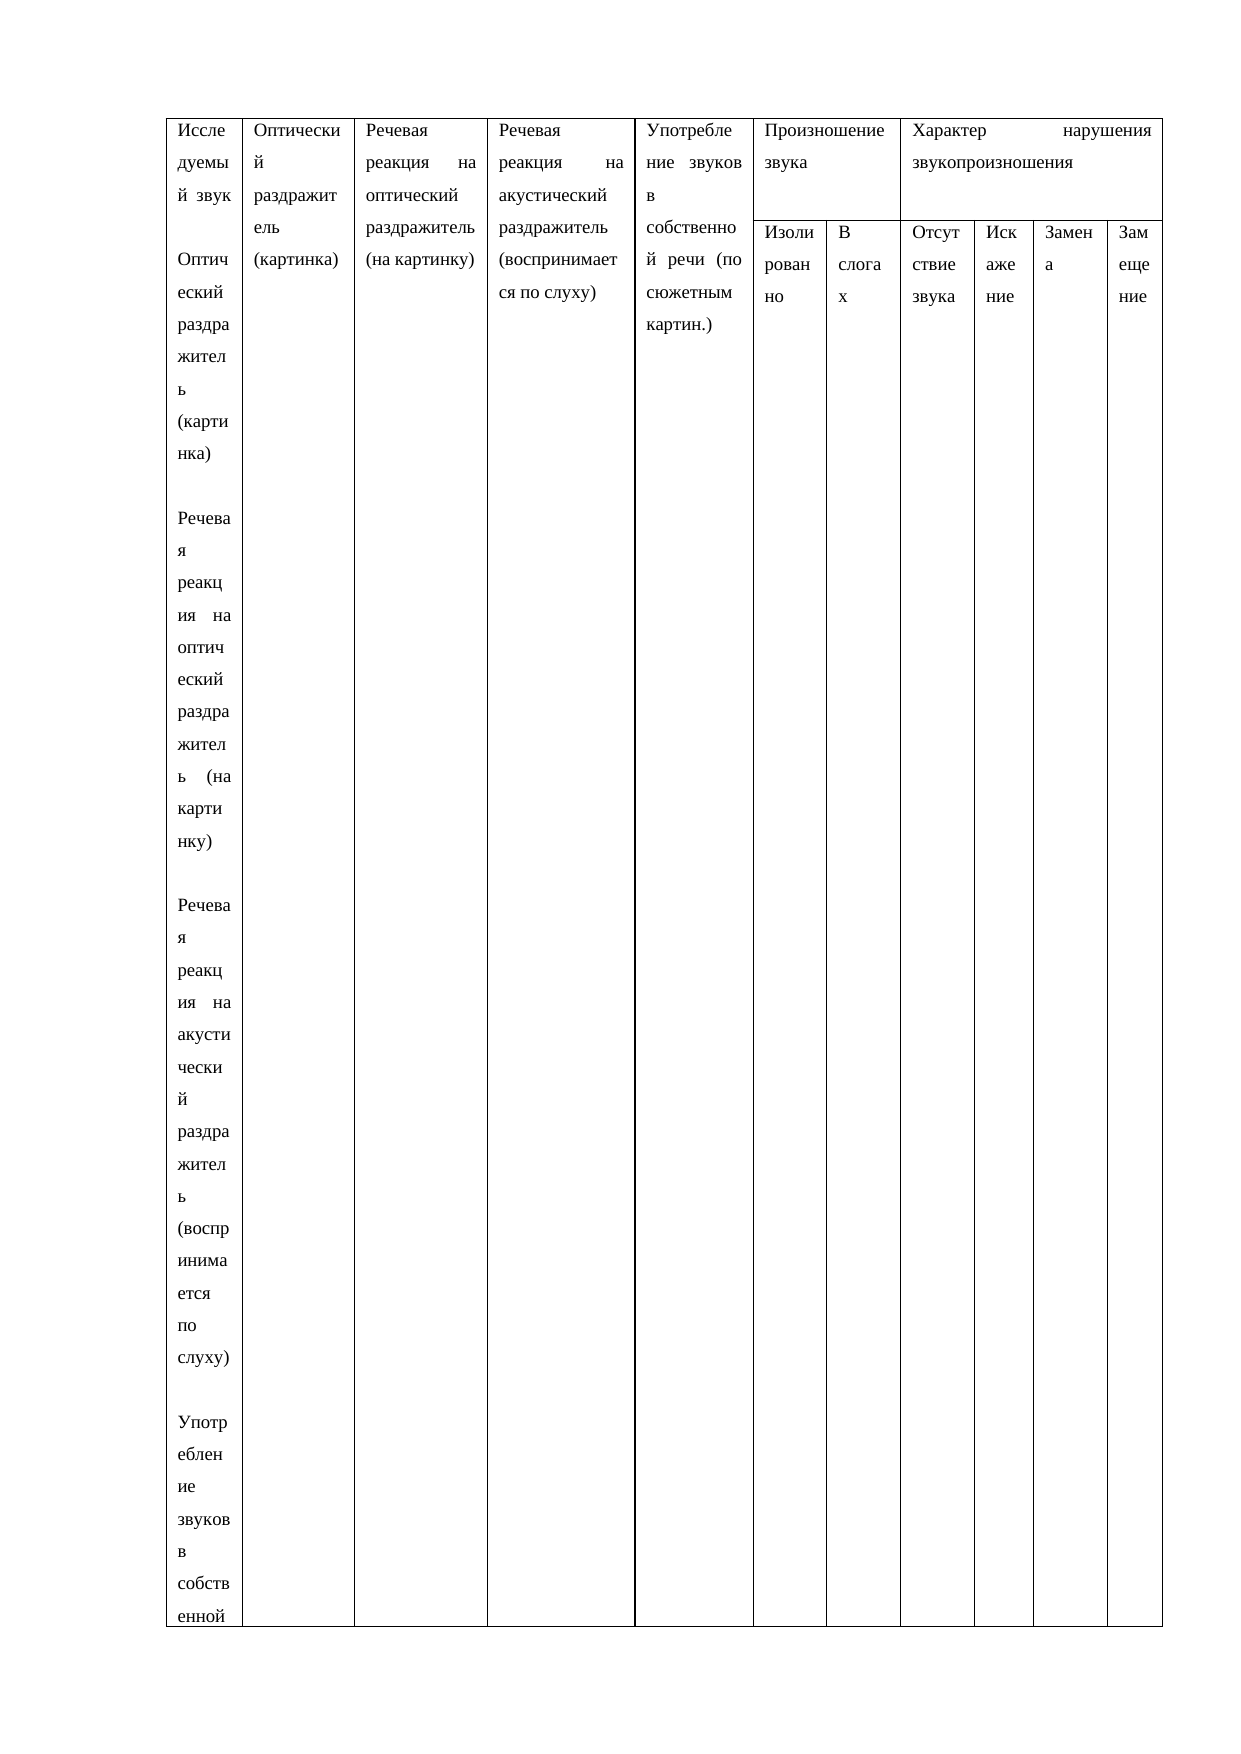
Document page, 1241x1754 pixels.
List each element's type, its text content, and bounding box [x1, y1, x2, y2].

table_cell Искажение [975, 221, 1033, 1626]
table_header Употребление звуков в собственной речи (по сюжетным картин.) [636, 119, 753, 1626]
table_header Речевая реакция на акустический раздражитель (воспринимается по слуху) [488, 119, 634, 1626]
table_cell В слогах [827, 221, 900, 1626]
table_header Исследуемый звук Оптический раздражитель (картинка) Речевая реакция на оптический раздражитель (на картинку) Речевая реакция на акустический раздражитель (воспринимается по слуху) Употребление звуков в собственной речи (по сюжетным картин.) [167, 119, 242, 1626]
table_cell Изолированно [754, 221, 826, 1626]
table_cell Замена [1034, 221, 1107, 1626]
table_header Оптический раздражитель (картинка) [243, 119, 354, 1626]
table_cell Отсутствие звука [901, 221, 974, 1626]
table_cell Замещение [1108, 221, 1162, 1626]
table_header Речевая реакция на оптический раздражитель (на картинку) [355, 119, 487, 1626]
table_header Характер нарушения звукопроизношения [901, 119, 1162, 220]
table_header Произношение звука [754, 119, 900, 220]
